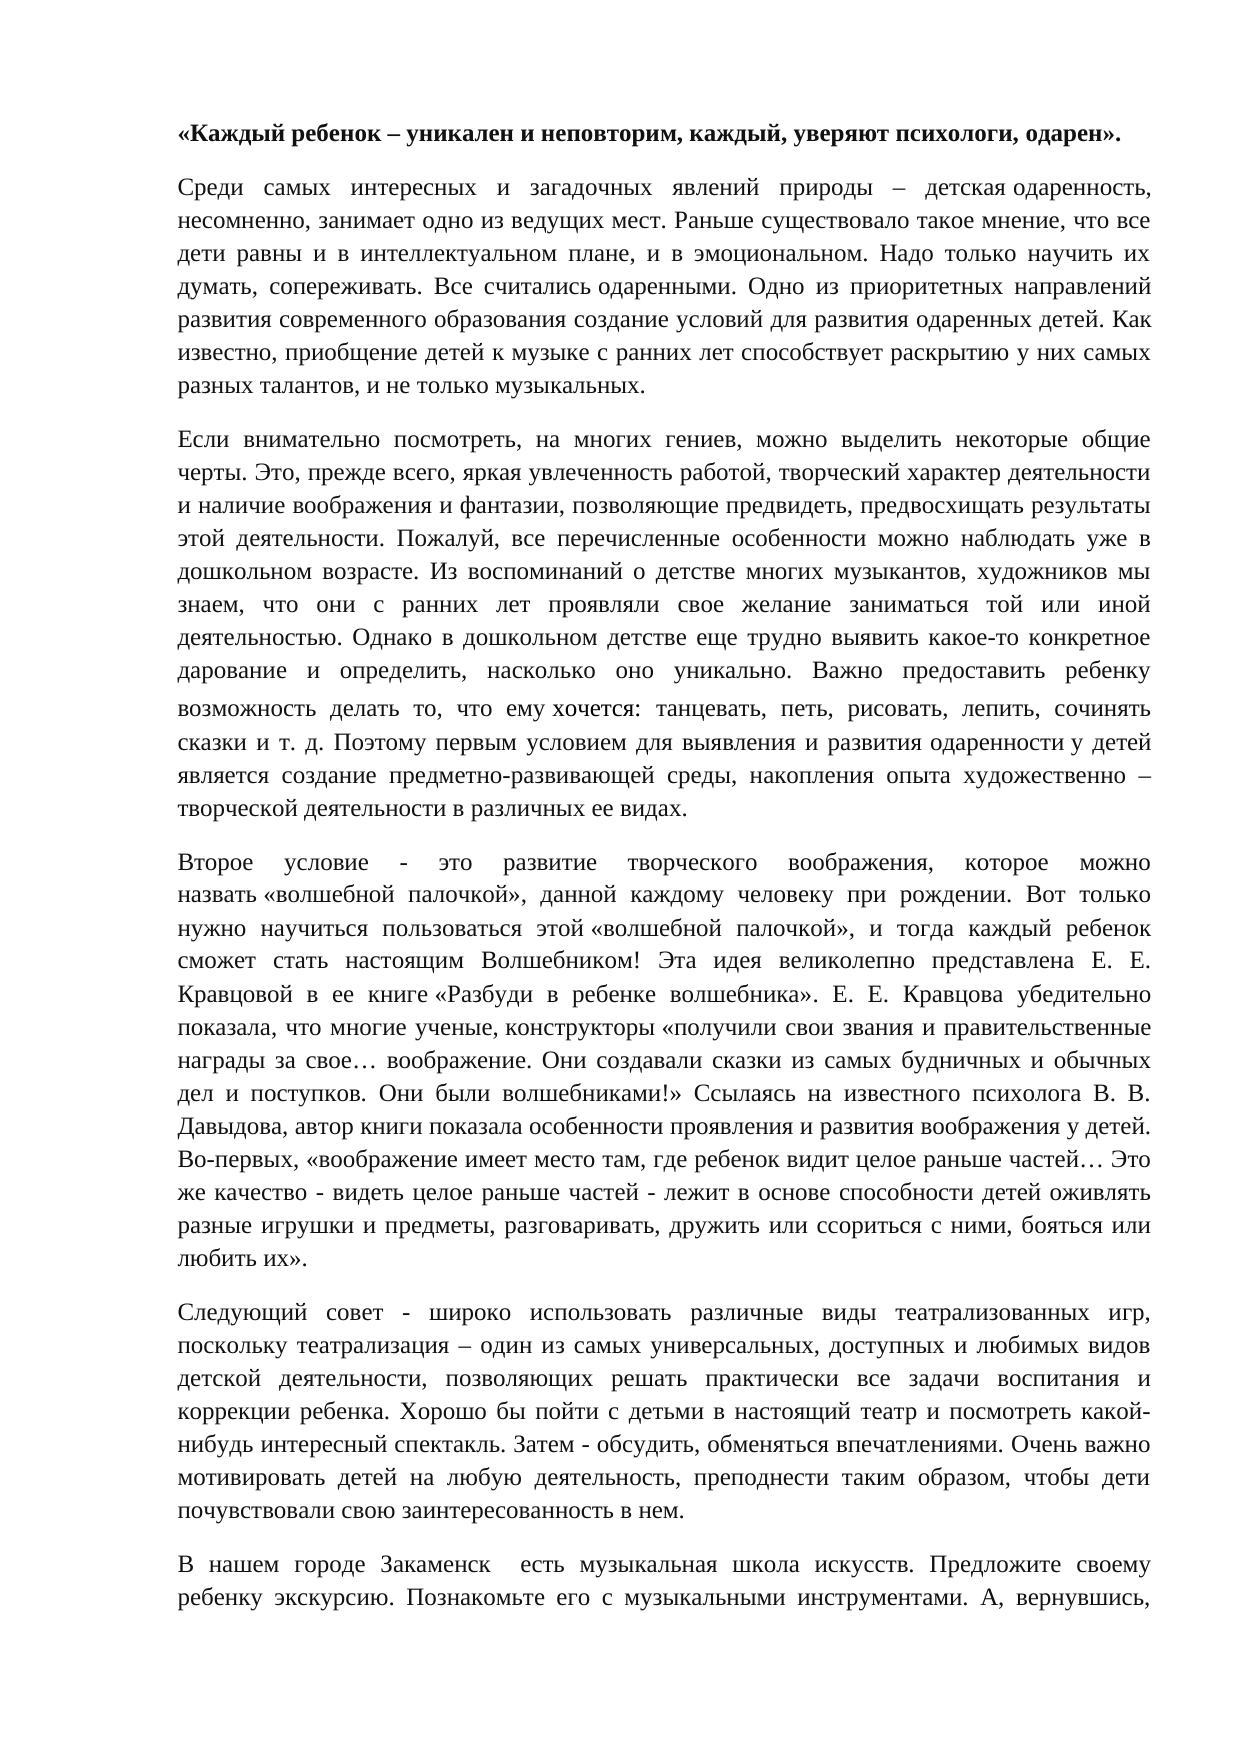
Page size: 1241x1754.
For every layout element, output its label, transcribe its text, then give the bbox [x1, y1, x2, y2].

text Среди самых интересных и загадочных явлений природы – детская одаренность, несомненно, занимает одно из ведущих мест. Раньше существовало такое мнение, что все дети равны и в интеллектуальном плане, и в эмоциональном. Надо только научить их думать, сопереживать. Все считались одаренными. Одно из приоритетных направлений развития современного образования создание условий для развития одаренных детей. Как известно, приобщение детей к музыке с ранних лет способствует раскрытию у них самых разных талантов, и не только музыкальных. [177, 172, 1152, 399]
text Следующий совет - широко использовать различные виды театрализованных игр, поскольку театрализация – один из самых универсальных, доступных и любимых видов детской деятельности, позволяющих решать практически все задачи воспитания и коррекции ребенка. Хорошо бы пойти с детьми в настоящий театр и посмотреть какой-нибудь интересный спектакль. Затем - обсудить, обменяться впечатлениями. Очень важно мотивировать детей на любую деятельность, преподнести таким образом, чтобы дети почувствовали свою заинтересованность в нем. [177, 1297, 1152, 1523]
text Если внимательно посмотреть, на многих гениев, можно выделить некоторые общие черты. Это, прежде всего, яркая увлеченность работой, творческий характер деятельности и наличие воображения и фантазии, позволяющие предвидеть, предвосхищать результаты этой деятельности. Пожалуй, все перечисленные особенности можно наблюдать уже в дошкольном возрасте. Из воспоминаний о детстве многих музыкантов, художников мы знаем, что они с ранних лет проявляли свое желание заниматься той или иной деятельностью. Однако в дошкольном детстве еще трудно выявить какое-то конкретное дарование и определить, насколько оно уникально. Важно предоставить ребенку возможность делать то, что ему хочется: танцевать, петь, рисовать, лепить, сочинять сказки и т. д. Поэтому первым условием для выявления и развития одаренности у детей является создание предметно-развивающей среды, накопления опыта художественно – творческой деятельности в различных ее видах. [177, 424, 1152, 821]
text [177, 1549, 1152, 1610]
text «Каждый ребенок – уникален и неповторим, каждый, уверяют психологи, одарен». [177, 118, 1152, 147]
text Второе условие - это развитие творческого воображения, которое можно назвать «волшебной палочкой», данной каждому человеку при рождении. Вот только нужно научиться пользоваться этой «волшебной палочкой», и тогда каждый ребенок сможет стать настоящим Волшебником! Эта идея великолепно представлена Е. Е. Кравцовой в ее книге «Разбуди в ребенке волшебника». Е. Е. Кравцова убедительно показала, что многие ученые, конструкторы «получили свои звания и правительственные награды за свое… воображение. Они создавали сказки из самых будничных и обычных дел и поступков. Они были волшебниками!» Ссылаясь на известного психолога В. В. Давыдова, автор книги показала особенности проявления и развития воображения у детей. Во-первых, «воображение имеет место там, где ребенок видит целое раньше частей… Это же качество - видеть целое раньше частей - лежит в основе способности детей оживлять разные игрушки и предметы, разговаривать, дружить или ссориться с ними, бояться или любить их». [177, 847, 1152, 1272]
